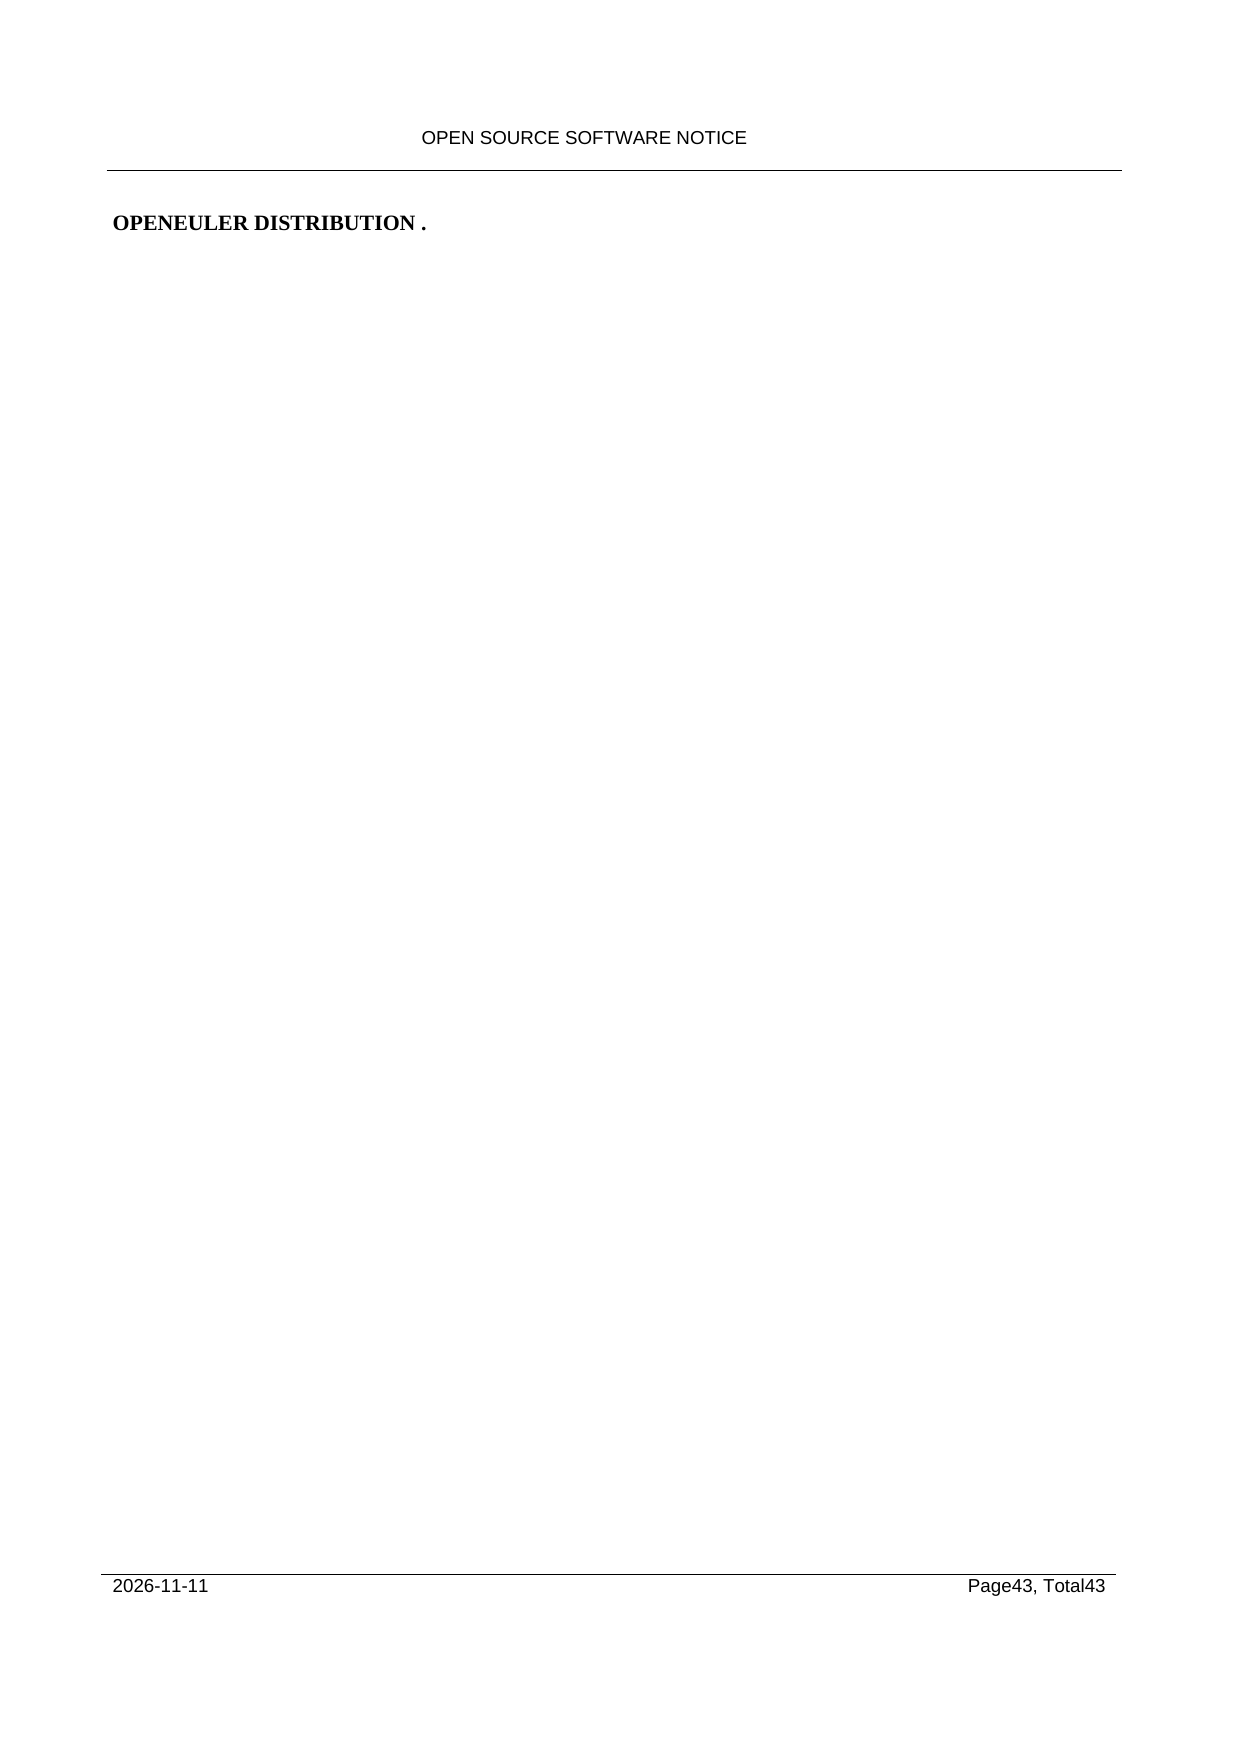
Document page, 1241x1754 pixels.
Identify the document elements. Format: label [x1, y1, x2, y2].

text [112, 206, 1128, 239]
